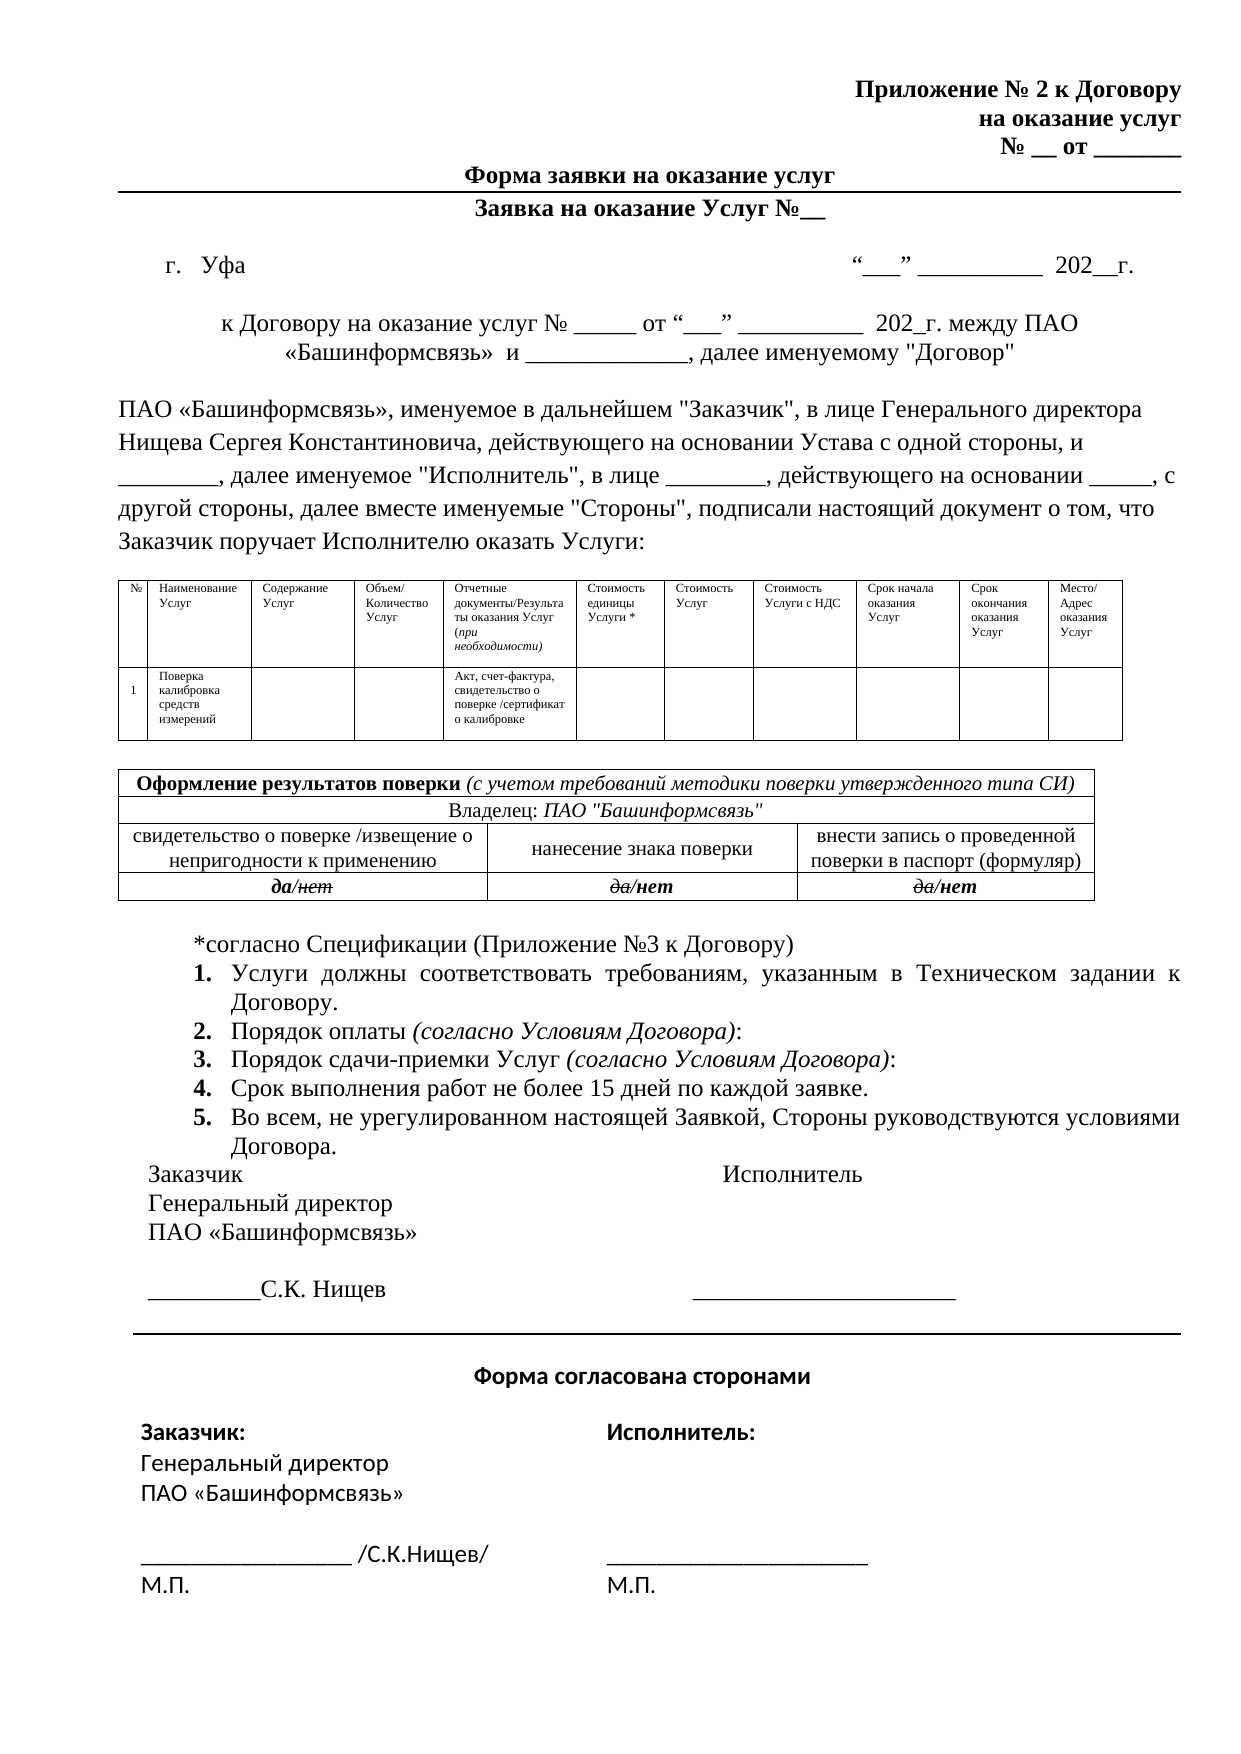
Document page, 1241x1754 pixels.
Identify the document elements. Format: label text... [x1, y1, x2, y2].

table_header Место/ Адрес оказания Услуг [1049, 581, 1122, 667]
text г. Уфа “___” __________ 202__г. [118, 251, 1181, 279]
text ПАО «Башинформсвязь», именуемое в дальнейшем "Заказчик", в лице Генерального директора Нищева Сергея Константиновича, действующего на основании Устава с одной стороны, и ________, далее именуемое "Исполнитель", в лице ________, действующего на основании _____, с другой стороны, далее вместе именуемые "Стороны", подписали настоящий документ о том, что Заказчик поручает Исполнителю оказать Услуги: [118, 394, 1181, 555]
table_cell да/нет [119, 873, 487, 900]
table_cell внести запись о проведенной поверки в паспорт (формуляр) [798, 824, 1094, 872]
list *согласно Спецификации (Приложение №3 к Договору) [193, 929, 1181, 958]
table_cell [252, 668, 354, 739]
table_cell [355, 668, 443, 739]
text Форма согласована сторонами [103, 1360, 1181, 1391]
table_header Стоимость Услуги с НДС [754, 581, 856, 667]
table_cell Акт, счет-фактура, свидетельство о поверке /сертификат о калибровке [444, 668, 576, 739]
table_cell Поверка калибровка средств измерений [148, 668, 251, 739]
list Во всем, не урегулированном настоящей Заявкой, Стороны руководствуются условиями Договора. [193, 1102, 1181, 1159]
table_header Заказчик: Генеральный директор ПАО «Башинформсвязь» _________________ /С.К.Нищев/ М.П. [129, 1416, 595, 1599]
table_cell Владелец: ПАО "Башинформсвязь" [119, 797, 1094, 822]
text Заявка на оказание Услуг №__ [118, 193, 1181, 222]
table_cell [960, 668, 1048, 739]
list Срок выполнения работ не более 15 дней по каждой заявке. [193, 1073, 1181, 1102]
table_header Стоимость единицы Услуги * [577, 581, 664, 667]
table_header Заказчик Генеральный директор ПАО «Башинформсвязь» [118, 1160, 663, 1274]
table_header № [119, 581, 147, 667]
table_cell _________С.К. Нищев [118, 1275, 663, 1303]
text Приложение № 2 к Договору [118, 74, 1181, 103]
table_header Срок начала оказания Услуг [857, 581, 959, 667]
table_header Срок окончания оказания Услуг [960, 581, 1048, 667]
text к Договору на оказание услуг № _____ от “___” __________ 202_г. между ПАО «Башинформсвязь» и _____________, далее именуемому "Договор" [118, 308, 1181, 366]
table_header Наименование Услуг [148, 581, 251, 667]
table_cell да/нет [798, 873, 1094, 900]
table_header Отчетные документы/Результаты оказания Услуг (при необходимости) [444, 581, 576, 667]
table_cell нанесение знака поверки [488, 824, 797, 872]
table_header Стоимость Услуг [665, 581, 753, 667]
list Услуги должны соответствовать требованиям, указанным в Техническом задании к Договору. [193, 958, 1181, 1016]
table_header Оформление результатов поверки (с учетом требований методики поверки утвержденного типа СИ) [119, 770, 1094, 796]
text № __ от _______ [118, 131, 1181, 160]
table_cell [857, 668, 959, 739]
table_header Содержание Услуг [252, 581, 354, 667]
table_header Исполнитель: _____________________ М.П. [595, 1416, 1053, 1599]
table_cell _____________________ [664, 1275, 1198, 1303]
text на оказание услуг [118, 103, 1181, 131]
table_cell [1049, 668, 1122, 739]
list Порядок сдачи-приемки Услуг (согласно Условиям Договора): [193, 1044, 1181, 1073]
table_cell [577, 668, 664, 739]
table_cell [665, 668, 753, 739]
list Порядок оплаты (согласно Условиям Договора): [193, 1016, 1181, 1044]
table_cell 1 [119, 668, 147, 739]
table_cell да/нет [488, 873, 797, 900]
table_header Объем/Количество Услуг [355, 581, 443, 667]
subtitle Форма заявки на оказание услуг [118, 160, 1181, 191]
table_cell [754, 668, 856, 739]
table_cell свидетельство о поверке /извещение о непригодности к применению [119, 824, 487, 872]
table_header [664, 1160, 1198, 1274]
